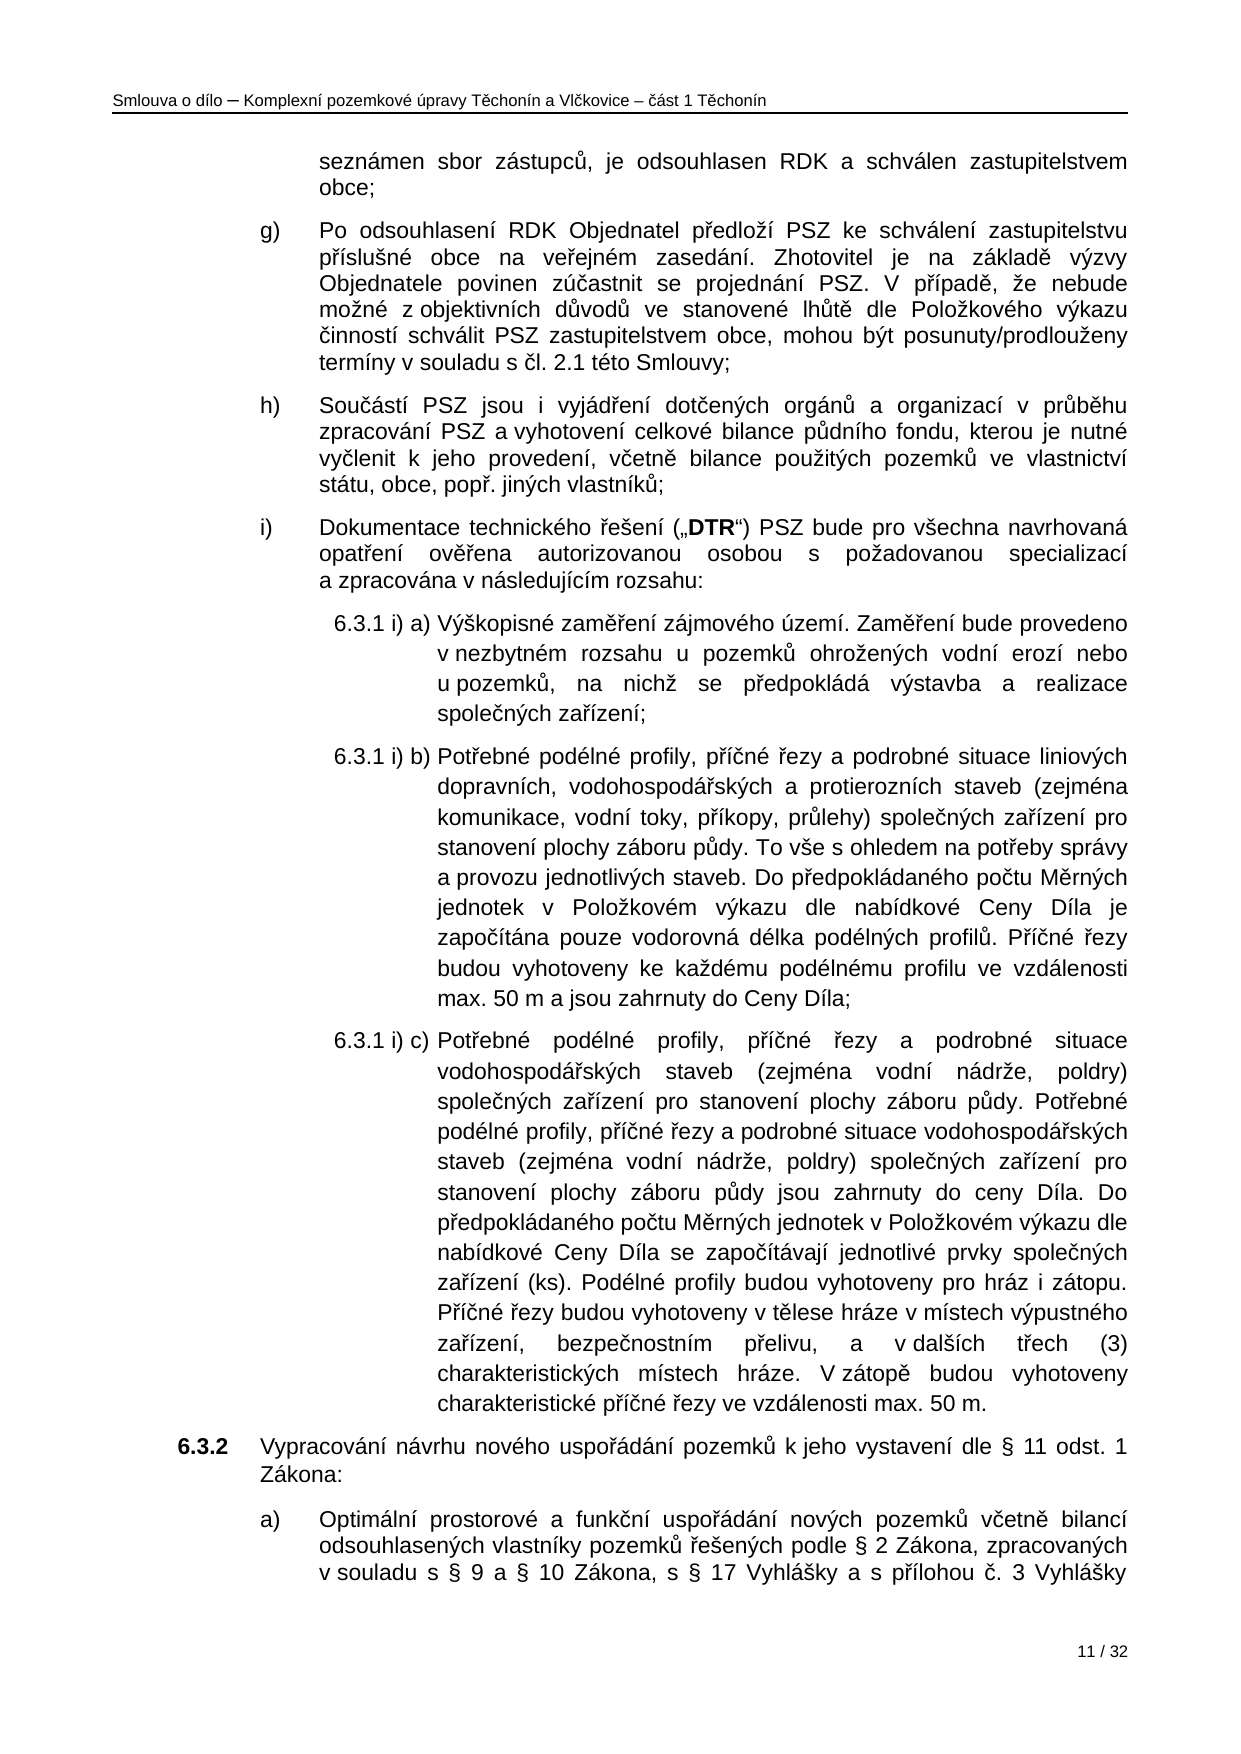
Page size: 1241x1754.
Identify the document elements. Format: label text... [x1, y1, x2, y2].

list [260, 1506, 1128, 1585]
list Součástí PSZ jsou i vyjádření dotčených orgánů a organizací v průběhu zpracování PSZ a vyhotovení celkové bilance půdního fondu, kterou je nutné vyčlenit k jeho provedení, včetně bilance použitých pozemků ve vlastnictví státu, obce, popř. jiných vlastníků; [260, 392, 1128, 497]
list Potřebné podélné profily, příčné řezy a podrobné situace vodohospodářských staveb (zejména vodní nádrže, poldry) společných zařízení pro stanovení plochy záboru půdy. Potřebné podélné profily, příčné řezy a podrobné situace vodohospodářských staveb (zejména vodní nádrže, poldry) společných zařízení pro stanovení plochy záboru půdy jsou zahrnuty do ceny Díla. Do předpokládaného počtu Měrných jednotek v Položkovém výkazu dle nabídkové Ceny Díla se započítávají jednotlivé prvky společných zařízení (ks). Podélné profily budou vyhotoveny pro hráz i zátopu. Příčné řezy budou vyhotoveny v tělese hráze v místech výpustného zařízení, bezpečnostním přelivu, a v dalších třech (3) charakteristických místech hráze. V zátopě budou vyhotoveny charakteristické příčné řezy ve vzdálenosti max. 50 m. [334, 1027, 1128, 1416]
list Dokumentace technického řešení („DTR“) PSZ bude pro všechna navrhovaná opatření ověřena autorizovanou osobou s požadovanou specializací a zpracována v následujícím rozsahu: [260, 514, 1128, 593]
list Potřebné podélné profily, příčné řezy a podrobné situace liniových dopravních, vodohospodářských a protierozních staveb (zejména komunikace, vodní toky, příkopy, průlehy) společných zařízení pro stanovení plochy záboru půdy. To vše s ohledem na potřeby správy a provozu jednotlivých staveb. Do předpokládaného počtu Měrných jednotek v Položkovém výkazu dle nabídkové Ceny Díla je započítána pouze vodorovná délka podélných profilů. Příčné řezy budou vyhotoveny ke každému podélnému profilu ve vzdálenosti max. 50 m a jsou zahrnuty do Ceny Díla; [334, 743, 1128, 1011]
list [260, 148, 1128, 200]
text Vypracování návrhu nového uspořádání pozemků k jeho vystavení dle § 11 odst. 1 Zákona: [177, 1433, 1128, 1487]
list Výškopisné zaměření zájmového území. Zaměření bude provedeno v nezbytném rozsahu u pozemků ohrožených vodní erozí nebo u pozemků, na nichž se předpokládá výstavba a realizace společných zařízení; [334, 610, 1128, 727]
list Po odsouhlasení RDK Objednatel předloží PSZ ke schválení zastupitelstvu příslušné obce na veřejném zasedání. Zhotovitel je na základě výzvy Objednatele povinen zúčastnit se projednání PSZ. V případě, že nebude možné z objektivních důvodů ve stanovené lhůtě dle Položkového výkazu činností schválit PSZ zastupitelstvem obce, mohou být posunuty/prodlouženy termíny v souladu s čl. 2.1 této Smlouvy; [260, 217, 1128, 375]
